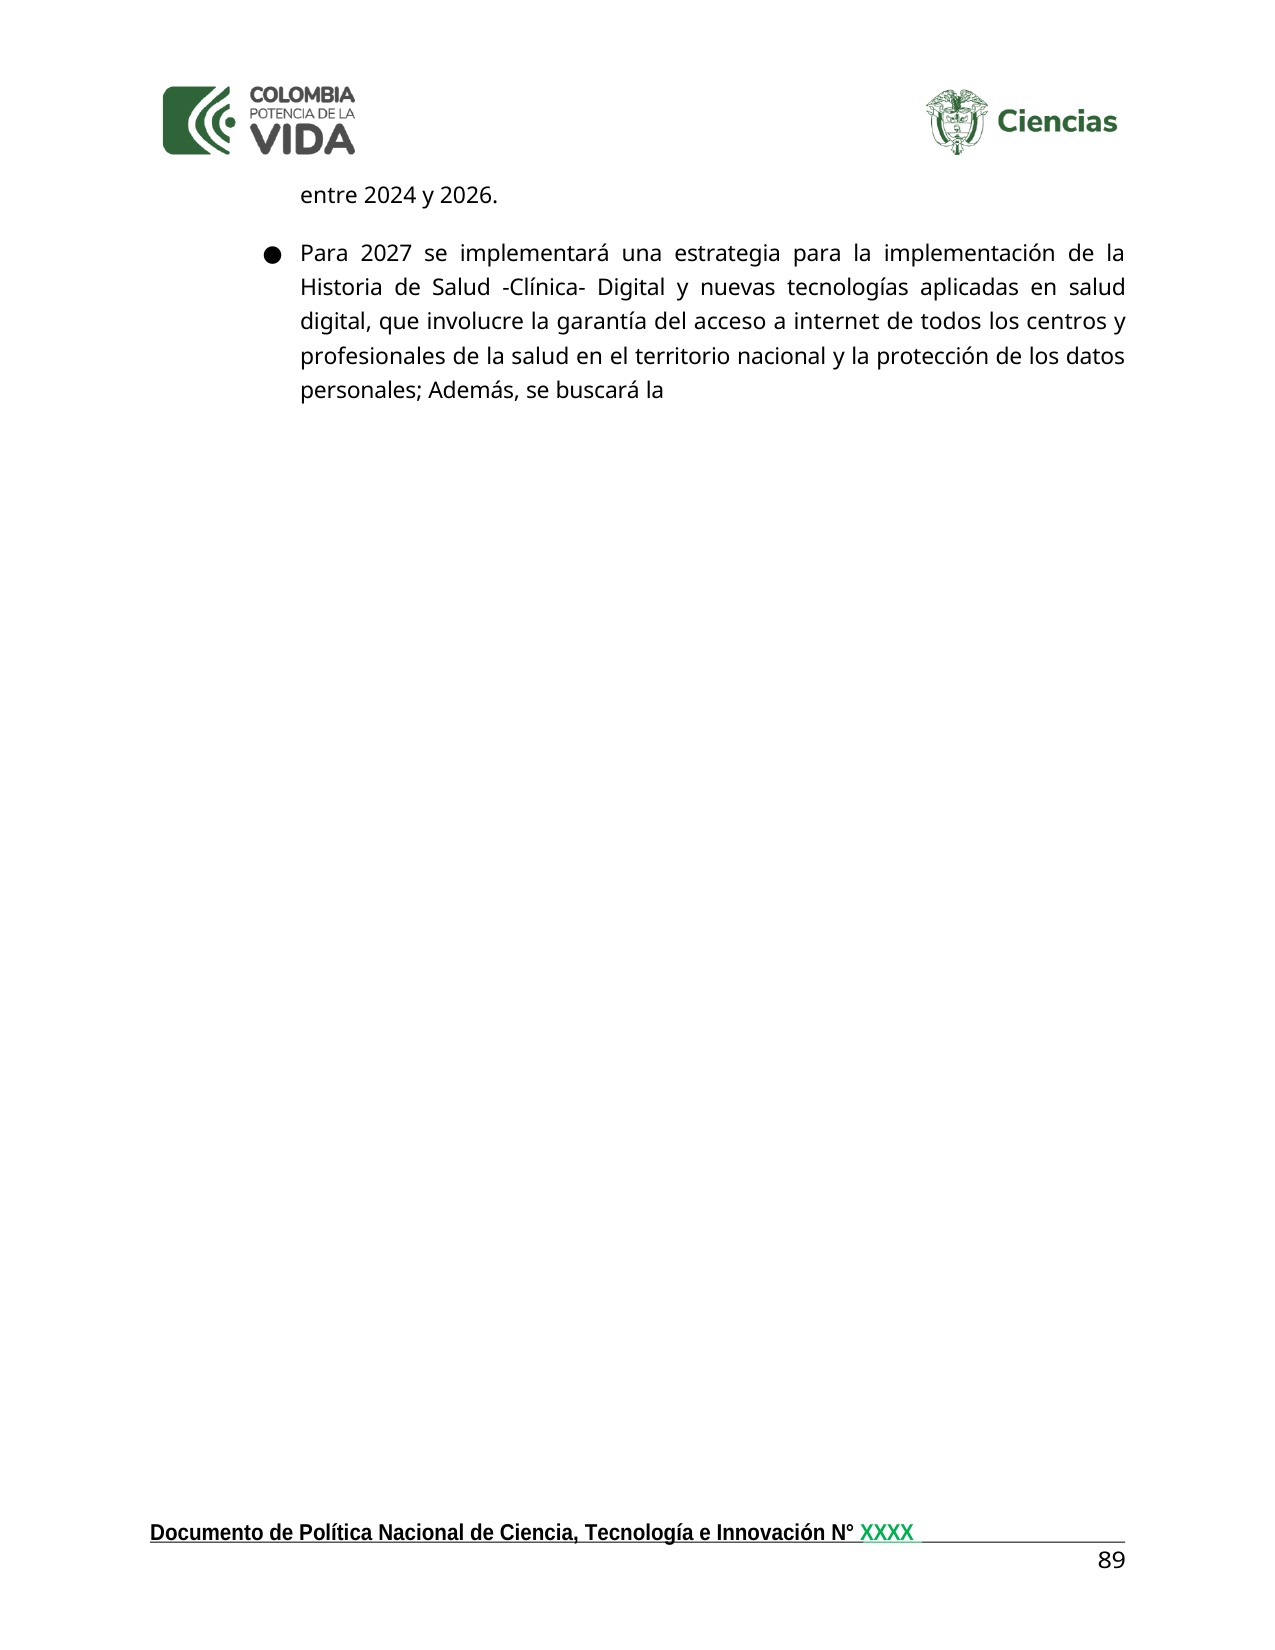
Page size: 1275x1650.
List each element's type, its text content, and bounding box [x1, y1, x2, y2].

picture [915, 81, 1125, 161]
picture [150, 78, 366, 161]
list Para 2027 se implementará una estrategia para la implementación de la Historia de Salud -Clínica- Digital y nuevas tecnologías aplicadas en salud digital, que involucre la garantía del acceso a internet de todos los centros y profesionales de la salud en el territorio nacional y la protección de los datos personales; Además, se buscará la [262, 237, 1126, 405]
